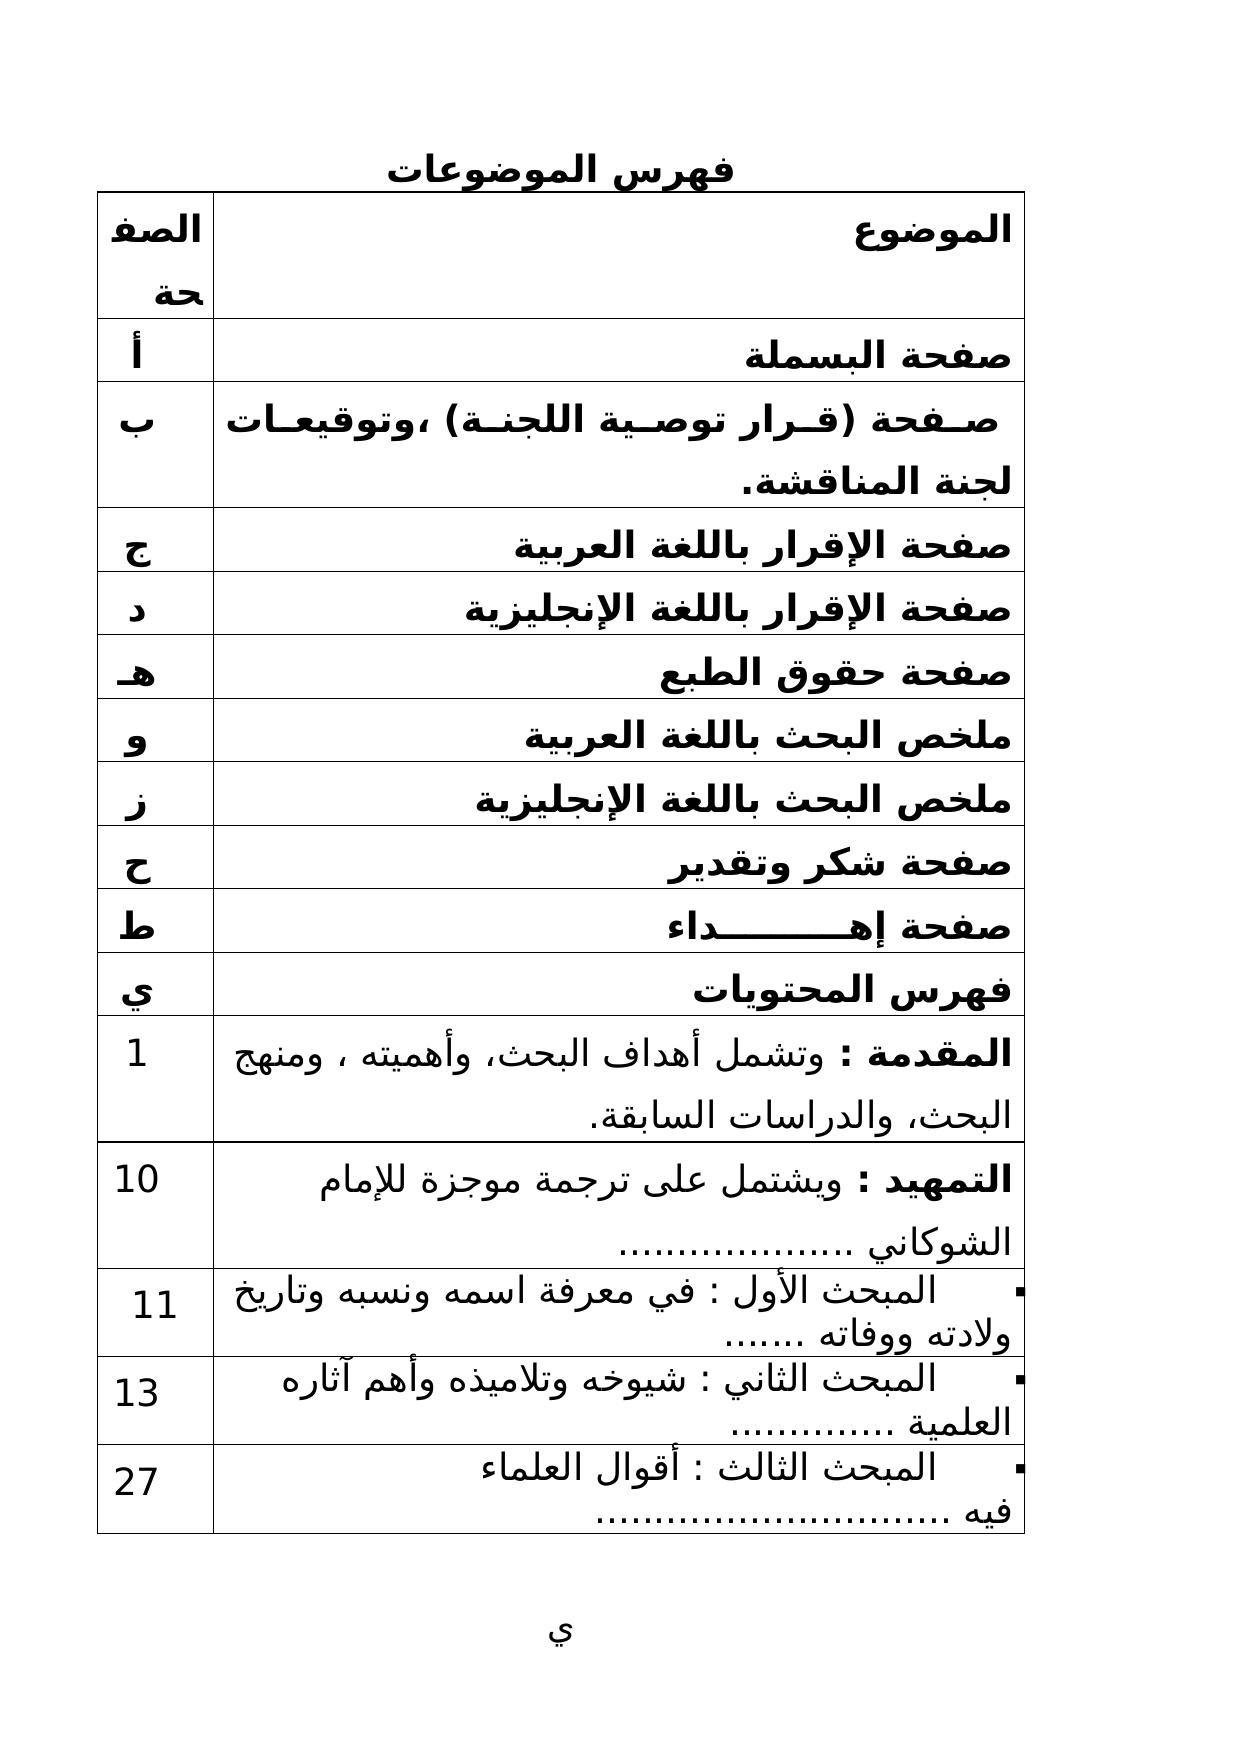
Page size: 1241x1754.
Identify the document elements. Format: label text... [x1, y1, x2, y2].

table_cell صفحة (قرار توصية اللجنة) ،وتوقيعات لجنة المناقشة. [214, 382, 1024, 507]
table_cell و [98, 699, 213, 761]
table_cell المبحث الأول : في معرفة اسمه ونسبه وتاريخ ولادته ووفاته ....... [214, 1269, 1024, 1356]
text فهرس الموضوعات [89, 148, 1033, 191]
table_header الموضوع [214, 193, 1024, 317]
table_cell أ [98, 319, 213, 381]
table_cell 27 [98, 1445, 213, 1532]
table_cell فهرس المحتويات [214, 953, 1024, 1015]
table_cell المبحث الثالث : أقوال العلماء فيه .............................. [214, 1445, 1024, 1532]
table_cell المبحث الثاني : شيوخه وتلاميذه وأهم آثاره العلمية .............. [214, 1357, 1024, 1444]
table_cell د [98, 572, 213, 634]
table_cell ب [98, 382, 213, 507]
table_header الصفحة [98, 193, 213, 317]
table_cell صفحة البسملة [214, 319, 1024, 381]
table_cell صفحة حقوق الطبع [214, 635, 1024, 698]
table_cell 13 [98, 1357, 213, 1444]
table_cell 10 [98, 1143, 213, 1267]
table_cell صفحة الإقرار باللغة الإنجليزية [214, 572, 1024, 634]
table_cell صفحة شكر وتقدير [214, 826, 1024, 888]
table_cell ح [98, 826, 213, 888]
table_cell ي [98, 953, 213, 1015]
table_cell ط [98, 889, 213, 952]
table_cell ملخص البحث باللغة العربية [214, 699, 1024, 761]
table_cell ج [98, 508, 213, 571]
table_cell 1 [98, 1016, 213, 1141]
table_cell صفحة إهــــــــــداء [214, 889, 1024, 952]
table_cell ز [98, 762, 213, 825]
table_cell المقدمة : وتشمل أهداف البحث، وأهميته ، ومنهج البحث، والدراسات السابقة. [214, 1016, 1024, 1141]
table_cell صفحة الإقرار باللغة العربية [214, 508, 1024, 571]
table_cell هـ [98, 635, 213, 698]
table_cell ملخص البحث باللغة الإنجليزية [214, 762, 1024, 825]
table_cell التمهيد : ويشتمل على ترجمة موجزة للإمام الشوكاني .................... [214, 1143, 1024, 1267]
table_cell 11 [98, 1269, 213, 1356]
